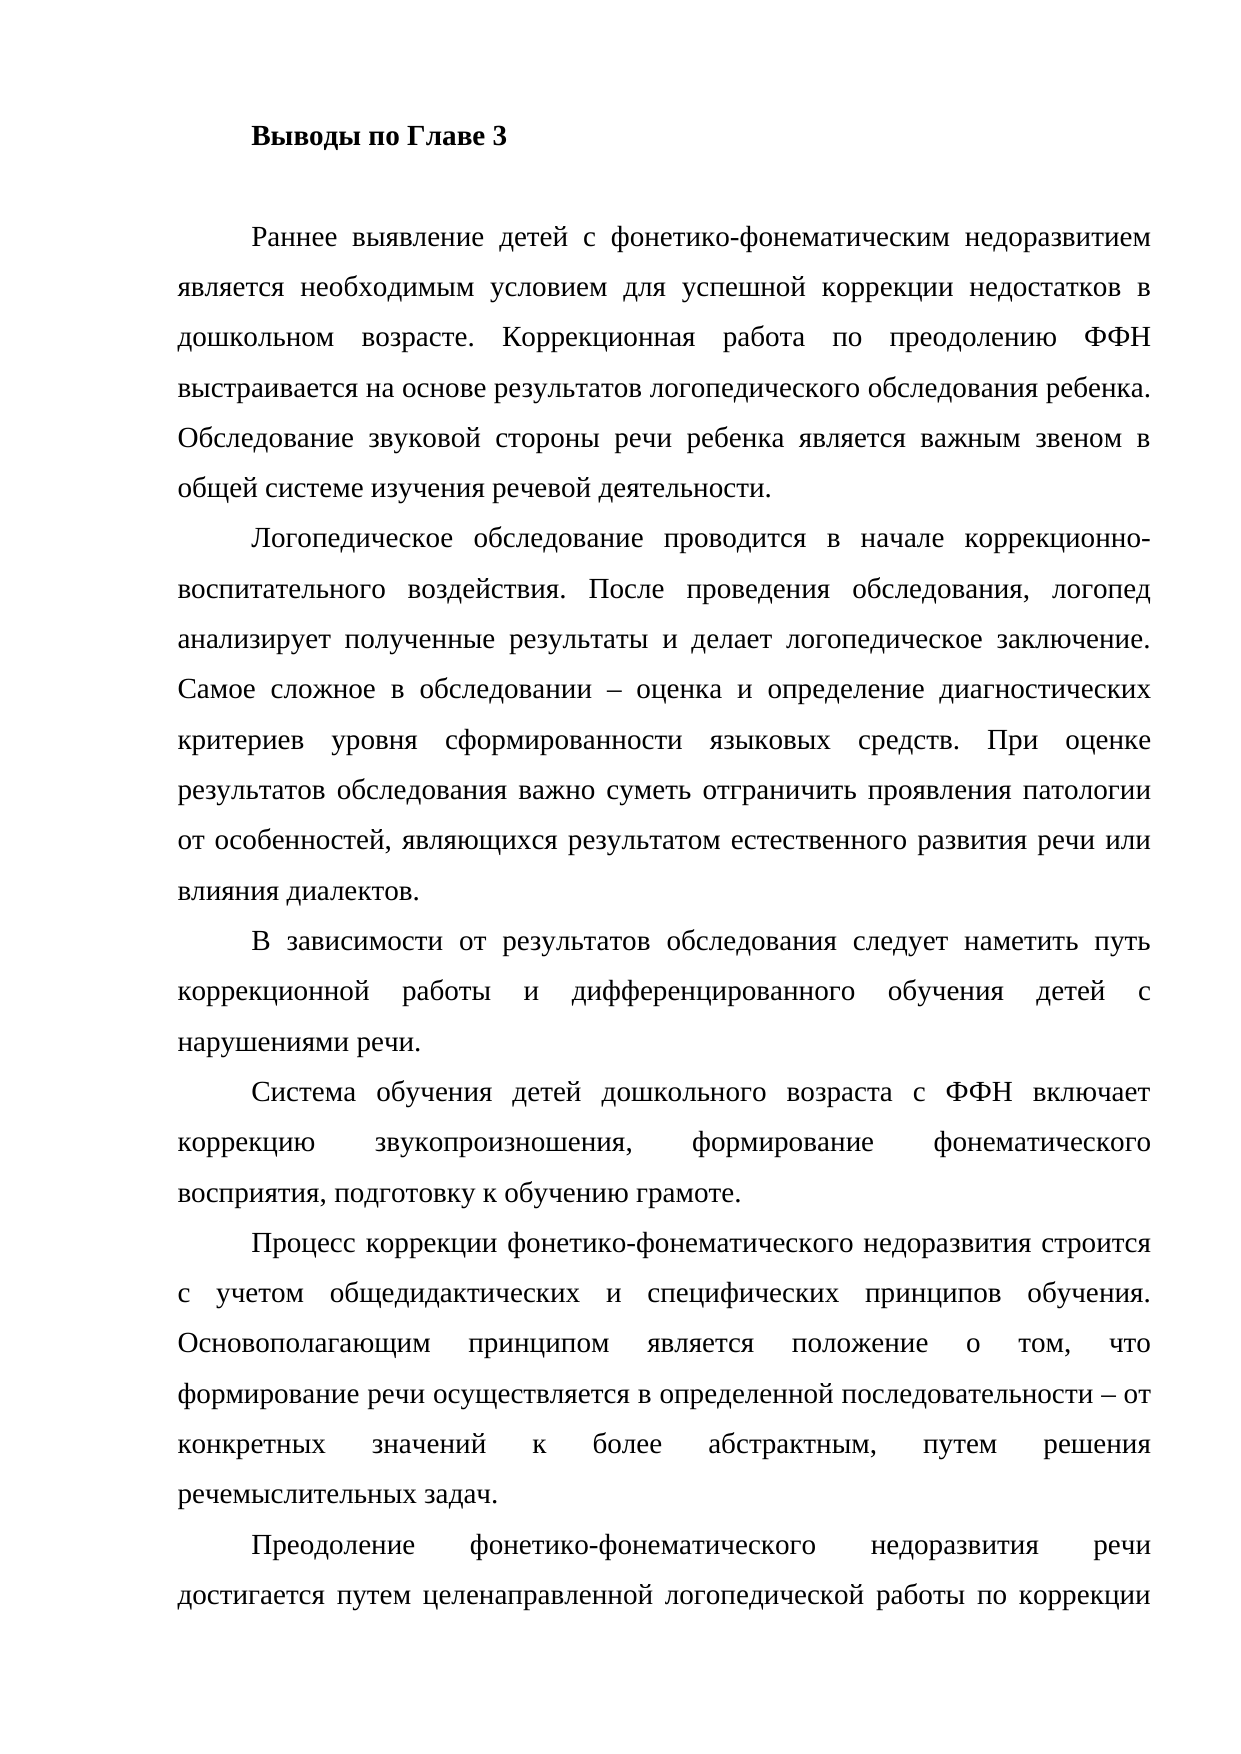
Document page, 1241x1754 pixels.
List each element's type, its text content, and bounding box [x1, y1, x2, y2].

text Выводы по Главе 3 [177, 118, 1152, 152]
text В зависимости от результатов обследования следует наметить путь коррекционной работы и дифференцированного обучения детей с нарушениями речи. [177, 923, 1152, 1057]
text Логопедическое обследование проводится в начале коррекционно-воспитательного воздействия. После проведения обследования, логопед анализирует полученные результаты и делает логопедическое заключение. Самое сложное в обследовании – оценка и определение диагностических критериев уровня сформированности языковых средств. При оценке результатов обследования важно суметь отграничить проявления патологии от особенностей, являющихся результатом естественного развития речи или влияния диалектов. [177, 521, 1152, 906]
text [177, 1527, 1152, 1611]
text Раннее выявление детей с фонетико-фонематическим недоразвитием является необходимым условием для успешной коррекции недостатков в дошкольном возрасте. Коррекционная работа по преодолению ФФН выстраивается на основе результатов логопедического обследования ребенка. Обследование звуковой стороны речи ребенка является важным звеном в общей системе изучения речевой деятельности. [177, 219, 1152, 504]
text Процесс коррекции фонетико-фонематического недоразвития строится с учетом общедидактических и специфических принципов обучения. Основополагающим принципом является положение о том, что формирование речи осуществляется в определенной последовательности – от конкретных значений к более абстрактным, путем решения речемыслительных задач. [177, 1225, 1152, 1510]
text Система обучения детей дошкольного возраста с ФФН включает коррекцию звукопроизношения, формирование фонематического восприятия, подготовку к обучению грамоте. [177, 1074, 1152, 1208]
